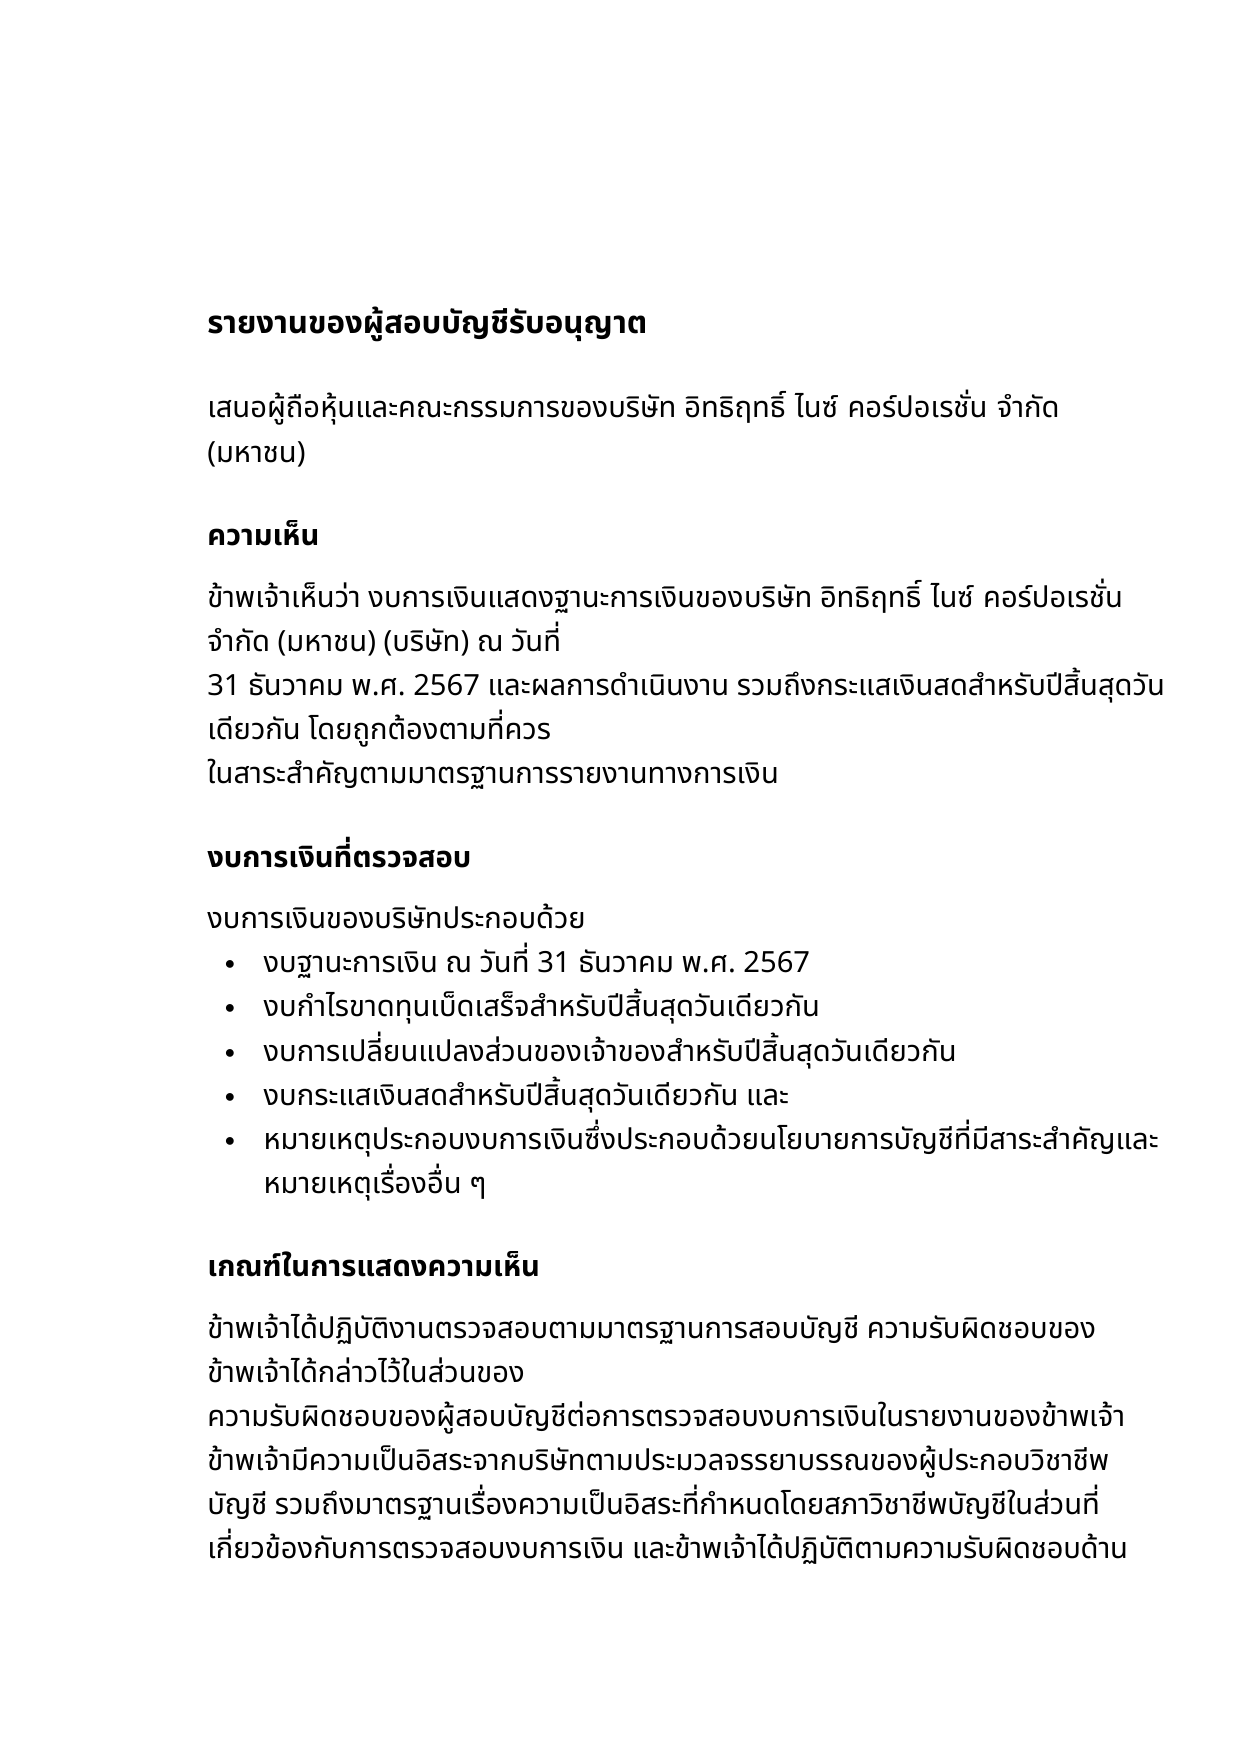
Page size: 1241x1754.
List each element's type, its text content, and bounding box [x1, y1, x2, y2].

list งบฐานะการเงิน ณ วันที่ 31 ธันวาคม พ.ศ. 2567 [226, 942, 1165, 986]
text ความเห็น [207, 515, 1165, 559]
list งบกระแสเงินสดสำหรับปีสิ้นสุดวันเดียวกัน และ [226, 1074, 1165, 1118]
text เสนอผู้ถือหุ้นและคณะกรรมการของบริษัท อิทธิฤทธิ์ ไนซ์ คอร์ปอเรชั่น จำกัด (มหาชน) [207, 387, 1165, 475]
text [207, 1307, 1165, 1571]
text รายงานของผู้สอบบัญชีรับอนุญาต [207, 300, 1165, 347]
text งบการเงินของบริษัทประกอบด้วย [207, 898, 1165, 942]
list งบการเปลี่ยนแปลงส่วนของเจ้าของสำหรับปีสิ้นสุดวันเดียวกัน [226, 1030, 1165, 1074]
text ข้าพเจ้าเห็นว่า งบการเงินแสดงฐานะการเงินของบริษัท อิทธิฤทธิ์ ไนซ์ คอร์ปอเรชั่น จำกัด (มหาชน) (บริษัท) ณ วันที่ 31 ธันวาคม พ.ศ. 2567 และผลการดำเนินงาน รวมถึงกระแสเงินสดสำหรับปีสิ้นสุดวันเดียวกัน โดยถูกต้องตามที่ควร ในสาระสำคัญตามมาตรฐานการรายงานทางการเงิน [207, 576, 1165, 797]
text เกณฑ์ในการแสดงความเห็น [207, 1246, 1165, 1290]
list งบกำไรขาดทุนเบ็ดเสร็จสำหรับปีสิ้นสุดวันเดียวกัน [226, 986, 1165, 1030]
text งบการเงินที่ตรวจสอบ [207, 836, 1165, 881]
list หมายเหตุประกอบงบการเงินซึ่งประกอบด้วยนโยบายการบัญชีที่มีสาระสำคัญและหมายเหตุเรื่องอื่น ๆ [226, 1118, 1165, 1206]
